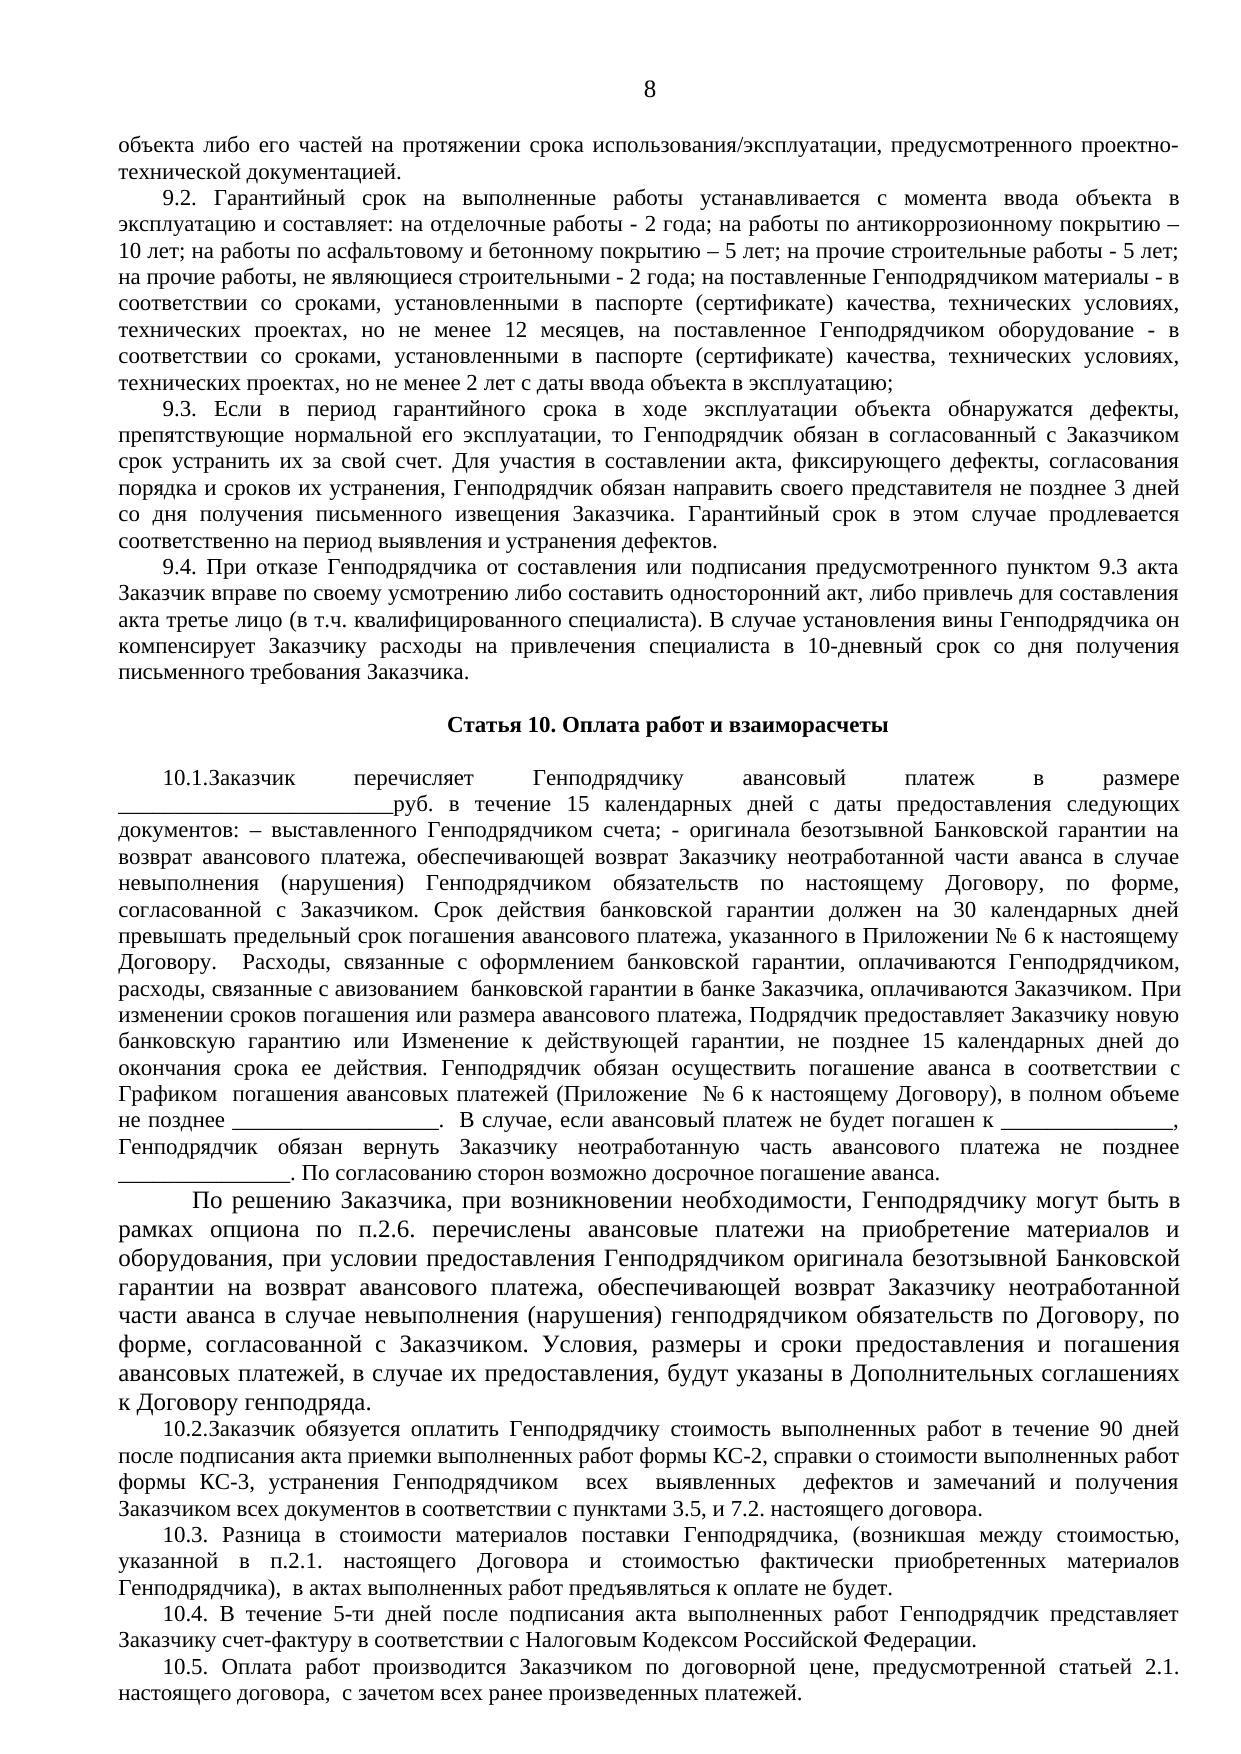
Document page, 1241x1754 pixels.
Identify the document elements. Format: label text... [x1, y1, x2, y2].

text 10.2.Заказчик обязуется оплатить Генподрядчику стоимость выполненных работ в течение 90 дней после подписания акта приемки выполненных работ формы КС-2, справки о стоимости выполненных работ формы КС-3, устранения Генподрядчиком всех выявленных дефектов и замечаний и получения Заказчиком всех документов в соответствии с пунктами 3.5, и 7.2. настоящего договора. [118, 1416, 1181, 1521]
text 10.5. Оплата работ производится Заказчиком по договорной цене, предусмотренной статьей 2.1. настоящего договора, с зачетом всех ранее произведенных платежей. [118, 1653, 1181, 1705]
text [118, 131, 1181, 184]
text 9.3. Если в период гарантийного срока в ходе эксплуатации объекта обнаружатся дефекты, препятствующие нормальной его эксплуатации, то Генподрядчик обязан в согласованный с Заказчиком срок устранить их за свой счет. Для участия в составлении акта, фиксирующего дефекты, согласования порядка и сроков их устранения, Генподрядчик обязан направить своего представителя не позднее 3 дней со дня получения письменного извещения Заказчика. Гарантийный срок в этом случае продлевается соответственно на период выявления и устранения дефектов. [118, 395, 1181, 553]
text 10.1. [118, 764, 1181, 1416]
text 10.4. В течение 5-ти дней после подписания акта выполненных работ Генподрядчик представляет Заказчику счет-фактуру в соответствии с Налоговым Кодексом Российской Федерации. [118, 1600, 1181, 1653]
text 10.3. Разница в стоимости материалов поставки Генподрядчика, (возникшая между стоимостью, указанной в п.2.1. настоящего Договора и стоимостью фактически приобретенных материалов Генподрядчика), в актах выполненных работ предъявляться к оплате не будет. [118, 1521, 1181, 1600]
text 9.2. Гарантийный срок на выполненные работы устанавливается с момента ввода объекта в эксплуатацию и составляет: на отделочные работы - 2 года; на работы по антикоррозионному покрытию – 10 лет; на работы по асфальтовому и бетонному покрытию – 5 лет; на прочие строительные работы - 5 лет; на прочие работы, не являющиеся строительными - 2 года; на поставленные Генподрядчиком материалы - в соответствии со сроками, установленными в паспорте (сертификате) качества, технических условиях, технических проектах, но не менее 12 месяцев, на поставленное Генподрядчиком оборудование - в соответствии со сроками, установленными в паспорте (сертификате) качества, технических условиях, технических проектах, но не менее 2 лет с даты ввода объекта в эксплуатацию; [118, 184, 1181, 395]
text 9.4. При отказе Генподрядчика от составления или подписания предусмотренного пунктом 9.3 акта Заказчик вправе по своему усмотрению либо составить односторонний акт, либо привлечь для составления акта третье лицо (в т.ч. квалифицированного специалиста). В случае установления вины Генподрядчика он компенсирует Заказчику расходы на привлечения специалиста в 10-дневный срок со дня получения письменного требования Заказчика. [118, 553, 1181, 685]
text Статья 10. Оплата работ и взаиморасчеты [118, 711, 1181, 737]
